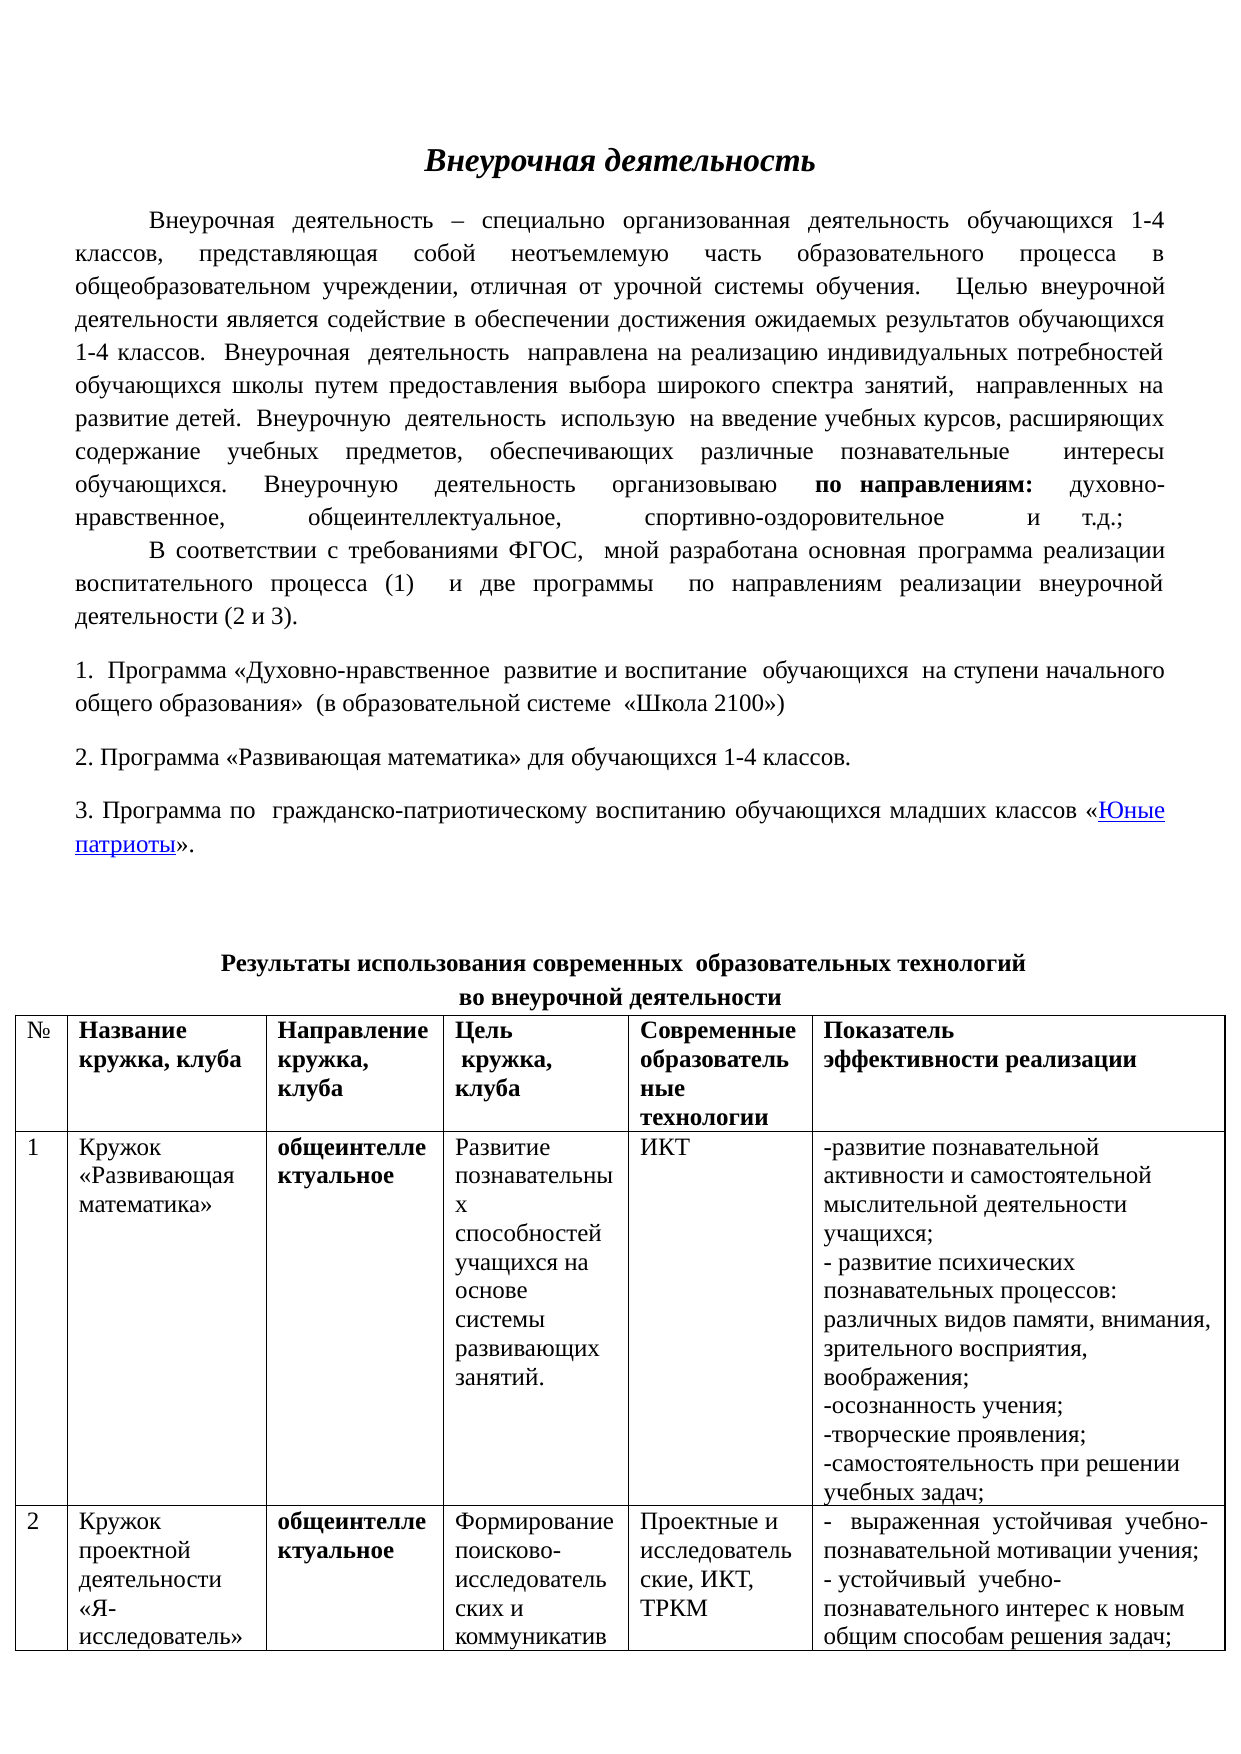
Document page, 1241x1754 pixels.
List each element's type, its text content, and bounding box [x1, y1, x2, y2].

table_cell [444, 1506, 628, 1650]
text Результаты использования современных образовательных технологий [75, 948, 1165, 977]
table_header Современные образовательные технологии [629, 1016, 812, 1131]
table_header № [16, 1016, 67, 1131]
text во внеурочной деятельности [75, 982, 1165, 1010]
table_cell общеинтеллектуальное [267, 1132, 443, 1505]
text 1. Программа «Духовно-нравственное развитие и воспитание обучающихся на ступени начального общего образования» (в образовательной системе «Школа 2100») [75, 655, 1165, 717]
table_cell Кружок «Развивающая математика» [68, 1132, 266, 1505]
table_cell -развитие познавательной активности и самостоятельной мыслительной деятельности учащихся; - развитие психических познавательных процессов: различных видов памяти, внимания, зрительного восприятия, воображения; -осознанность учения; -творческие проявления; -самостоятельность при решении учебных задач; [813, 1132, 1224, 1505]
table_cell 1 [16, 1132, 67, 1505]
table_cell 2 [16, 1506, 67, 1650]
table_header Название кружка, клуба [68, 1016, 266, 1131]
text Внеурочная деятельность – специально организованная деятельность обучающихся 1-4 классов, представляющая собой неотъемлемую часть образовательного процесса в общеобразовательном учреждении, отличная от урочной системы обучения. Целью внеурочной деятельности является содействие в обеспечении достижения ожидаемых результатов обучающихся 1-4 классов. Внеурочная деятельность направлена на реализацию индивидуальных потребностей обучающихся школы путем предоставления выбора широкого спектра занятий, направленных на развитие детей. Внеурочную деятельность использую на введение учебных курсов, расширяющих содержание учебных предметов, обеспечивающих различные познавательные интересы обучающихся. Внеурочную деятельность организовываю по направлениям: духовно-нравственное, общеинтеллектуальное, спортивно-оздоровительное и т.д.; В соответствии с требованиями ФГОС, мной разработана основная программа реализации воспитательного процесса (1) и две программы по направлениям реализации внеурочной деятельности (2 и 3). [75, 205, 1165, 630]
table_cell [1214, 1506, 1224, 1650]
table_cell ИКТ [629, 1132, 812, 1505]
table_header Направление кружка, клуба [267, 1016, 443, 1131]
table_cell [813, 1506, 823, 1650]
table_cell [629, 1506, 812, 1650]
table_cell Развитие познавательных способностей учащихся на основе системы развивающих занятий. [444, 1132, 628, 1505]
text 3. Программа по гражданско-патриотическому воспитанию обучающихся младших классов «Юные патриоты». [75, 796, 1165, 857]
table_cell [267, 1506, 443, 1650]
table_header Показатель эффективности реализации [813, 1016, 1224, 1131]
text 2. Программа «Развивающая математика» для обучающихся 1-4 классов. [75, 742, 1165, 771]
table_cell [68, 1506, 266, 1650]
table_header Цель кружка, клуба [444, 1016, 628, 1131]
text Внеурочная деятельность [75, 140, 1165, 178]
